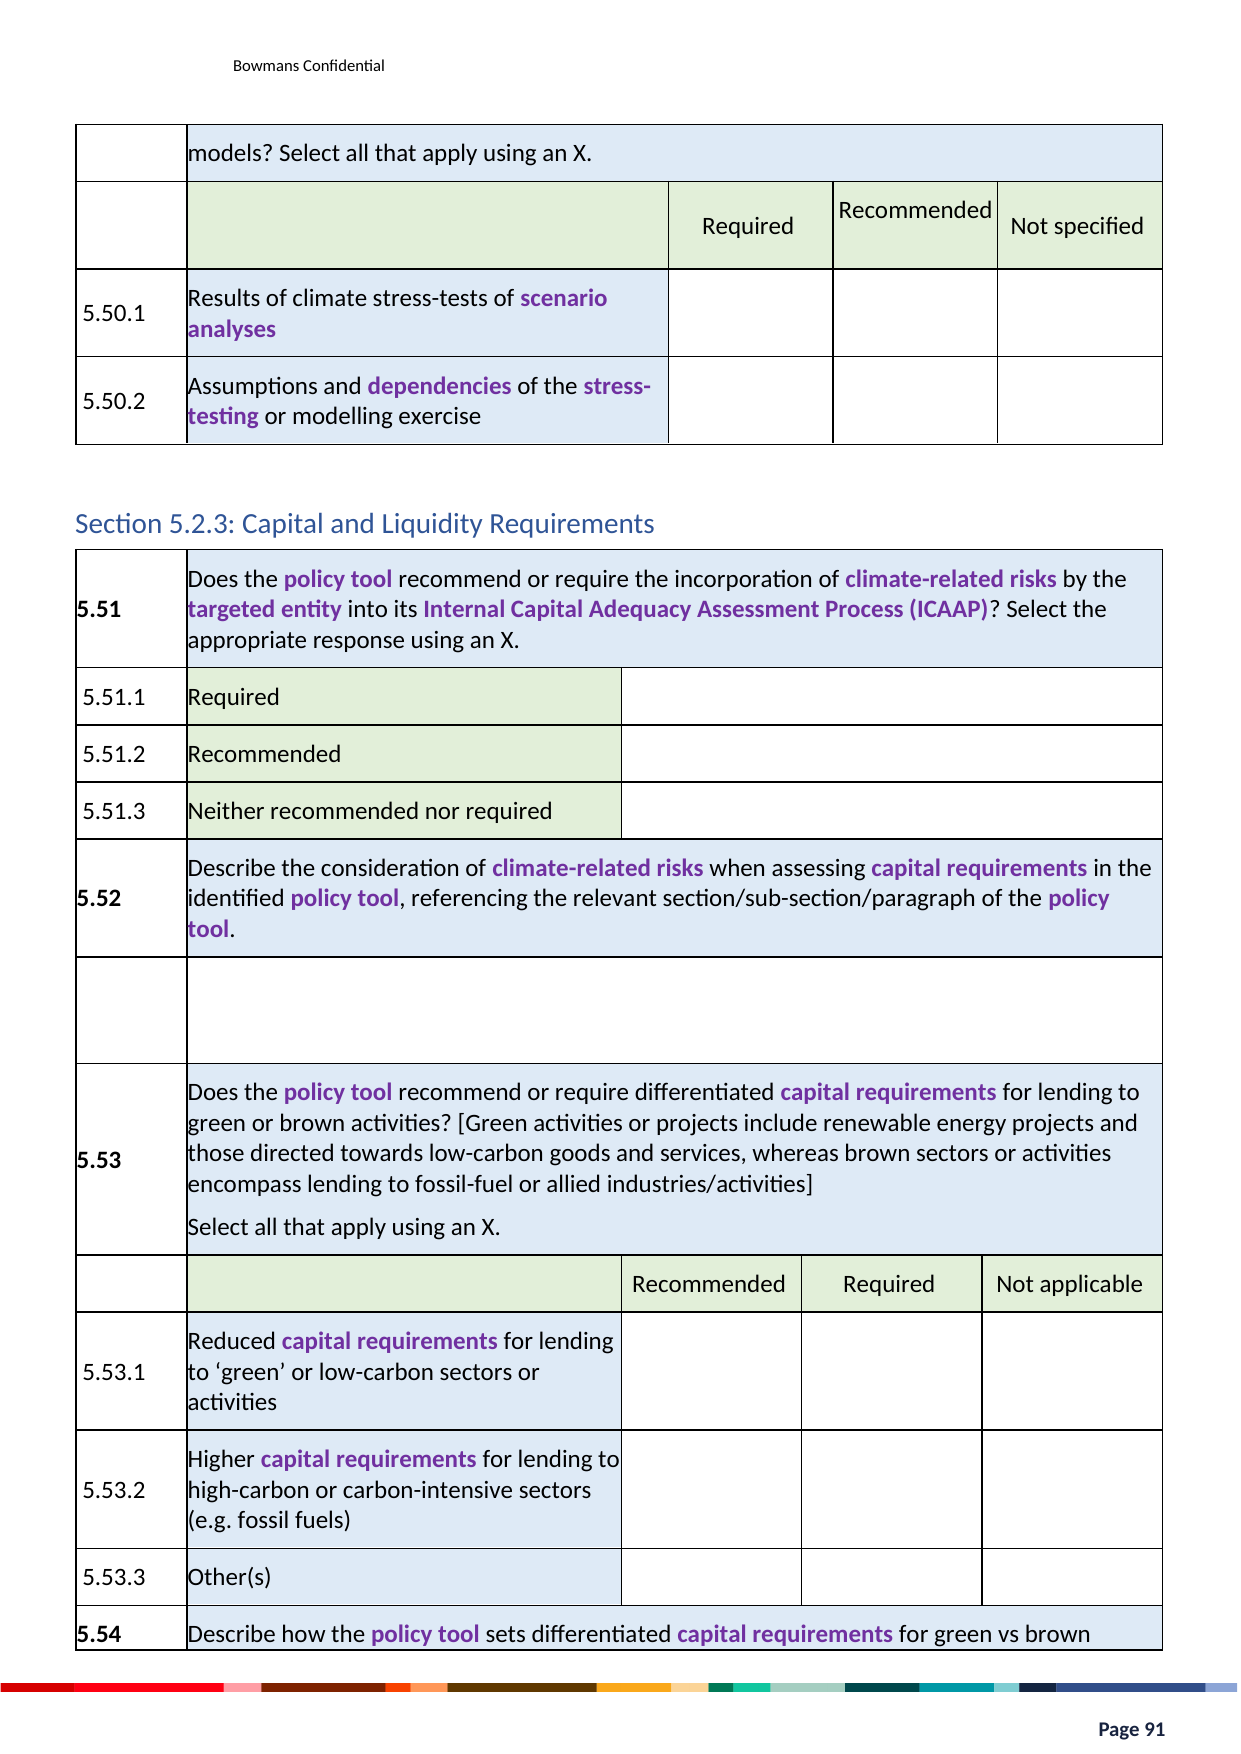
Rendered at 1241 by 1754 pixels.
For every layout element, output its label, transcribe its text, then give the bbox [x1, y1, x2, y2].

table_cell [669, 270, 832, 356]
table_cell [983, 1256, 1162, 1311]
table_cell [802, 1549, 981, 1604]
subtitle Section 5.2.3: Capital and Liquidity Requirements [75, 505, 1165, 540]
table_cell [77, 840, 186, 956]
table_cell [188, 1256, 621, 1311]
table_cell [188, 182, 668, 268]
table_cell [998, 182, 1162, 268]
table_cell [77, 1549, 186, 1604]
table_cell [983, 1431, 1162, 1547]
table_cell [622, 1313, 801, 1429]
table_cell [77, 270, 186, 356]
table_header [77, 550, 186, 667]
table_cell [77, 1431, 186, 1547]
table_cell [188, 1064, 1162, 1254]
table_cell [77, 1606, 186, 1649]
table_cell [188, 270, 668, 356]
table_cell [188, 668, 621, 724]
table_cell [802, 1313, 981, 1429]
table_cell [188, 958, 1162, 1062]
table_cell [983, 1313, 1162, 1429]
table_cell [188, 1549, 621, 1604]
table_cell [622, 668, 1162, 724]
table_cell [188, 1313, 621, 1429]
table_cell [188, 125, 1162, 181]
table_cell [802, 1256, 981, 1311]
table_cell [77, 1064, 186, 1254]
picture [0, 1683, 1236, 1692]
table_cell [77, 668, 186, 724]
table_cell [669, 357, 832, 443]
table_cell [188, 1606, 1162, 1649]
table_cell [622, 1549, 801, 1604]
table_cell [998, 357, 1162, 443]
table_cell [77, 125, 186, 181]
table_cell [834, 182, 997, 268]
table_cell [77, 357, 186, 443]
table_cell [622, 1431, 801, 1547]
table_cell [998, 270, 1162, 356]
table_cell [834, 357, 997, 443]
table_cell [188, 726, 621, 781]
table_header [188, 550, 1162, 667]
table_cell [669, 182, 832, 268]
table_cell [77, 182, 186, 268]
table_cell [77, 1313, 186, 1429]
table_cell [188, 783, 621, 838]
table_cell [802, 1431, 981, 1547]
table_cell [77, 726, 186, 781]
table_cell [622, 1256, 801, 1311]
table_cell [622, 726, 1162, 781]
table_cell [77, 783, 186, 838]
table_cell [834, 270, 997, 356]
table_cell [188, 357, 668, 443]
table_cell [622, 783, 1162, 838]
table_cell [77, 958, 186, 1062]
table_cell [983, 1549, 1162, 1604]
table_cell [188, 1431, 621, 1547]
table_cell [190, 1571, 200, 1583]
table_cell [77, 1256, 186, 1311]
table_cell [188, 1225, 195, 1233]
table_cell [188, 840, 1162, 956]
